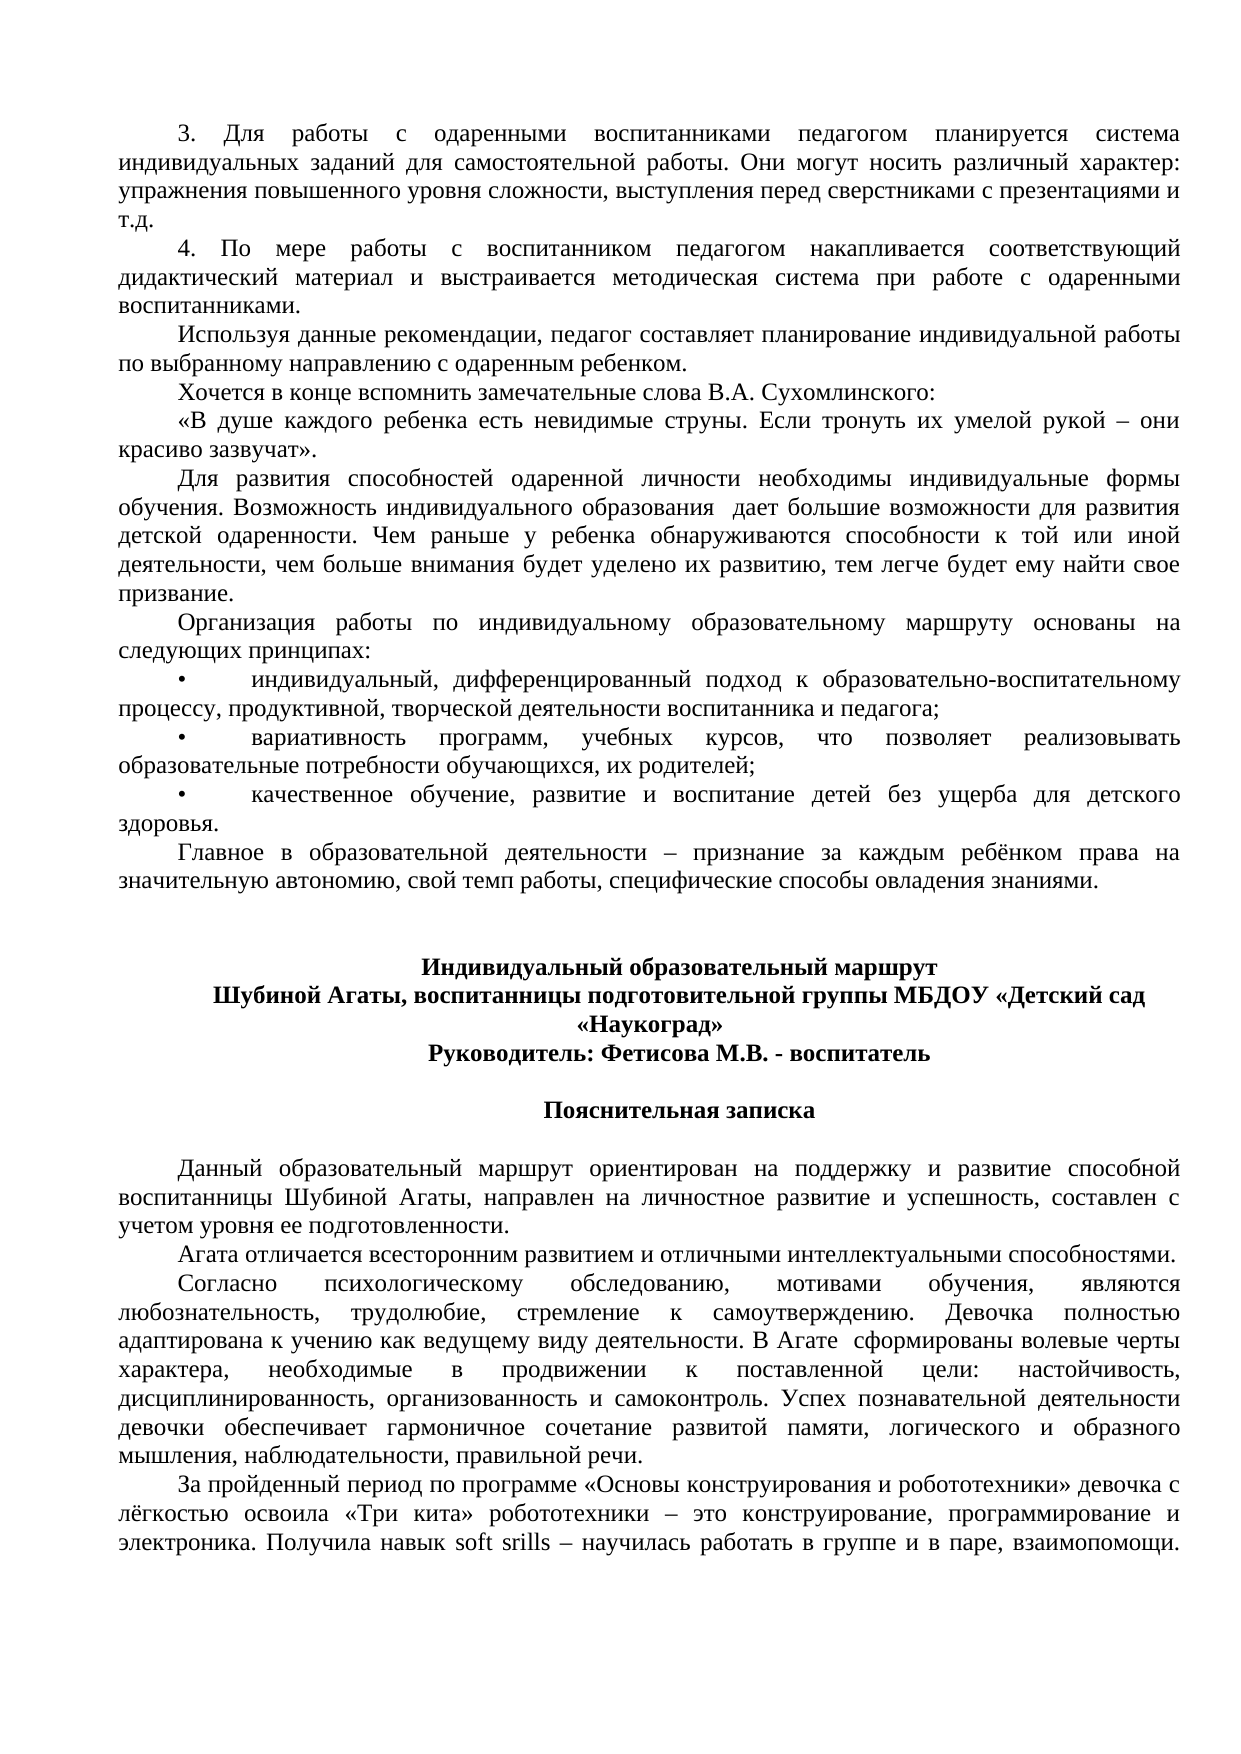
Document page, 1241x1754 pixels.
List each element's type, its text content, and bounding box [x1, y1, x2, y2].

text 4. По мере работы с воспитанником педагогом накапливается соответствующий дидактический материал и выстраивается методическая система при работе с одаренными воспитанниками. [118, 233, 1181, 319]
text Индивидуальный образовательный маршрут [177, 952, 1181, 981]
text Руководитель: Фетисова М.В. - воспитатель [118, 1038, 1181, 1067]
text Согласно психологическому обследованию, мотивами обучения, являются любознательность, трудолюбие, стремление к самоутверждению. Девочка полностью адаптирована к учению как ведущему виду деятельности. В Агате сформированы волевые черты характера, необходимые в продвижении к поставленной цели: настойчивость, дисциплинированность, организованность и самоконтроль. Успех познавательной деятельности девочки обеспечивает гармоничное сочетание развитой памяти, логического и образного мышления, наблюдательности, правильной речи. [118, 1268, 1181, 1469]
text 3. Для работы с одаренными воспитанниками педагогом планируется система индивидуальных заданий для самостоятельной работы. Они могут носить различный характер: упражнения повышенного уровня сложности, выступления перед сверстниками с презентациями и т.д. [118, 118, 1181, 233]
text Для развития способностей одаренной личности необходимы индивидуальные формы обучения. Возможность индивидуального образования дает большие возможности для развития детской одаренности. Чем раньше у ребенка обнаруживаются способности к той или иной деятельности, чем больше внимания будет уделено их развитию, тем легче будет ему найти свое призвание. [118, 463, 1181, 607]
text Шубиной Агаты, воспитанницы подготовительной группы МБДОУ «Детский сад «Наукоград» [118, 981, 1181, 1038]
text • качественное обучение, развитие и воспитание детей без ущерба для детского здоровья. [118, 779, 1181, 837]
text • вариативность программ, учебных курсов, что позволяет реализовывать образовательные потребности обучающихся, их родителей; [118, 722, 1181, 779]
text Пояснительная записка [118, 1096, 1181, 1124]
text Используя данные рекомендации, педагог составляет планирование индивидуальной работы по выбранному направлению с одаренным ребенком. [118, 319, 1181, 377]
text Организация работы по индивидуальному образовательному маршруту основаны на следующих принципах: [118, 607, 1181, 664]
text Данный образовательный маршрут ориентирован на поддержку и развитие способной воспитанницы Шубиной Агаты, направлен на личностное развитие и успешность, составлен с учетом уровня ее подготовленности. [118, 1153, 1181, 1239]
text • индивидуальный, дифференцированный подход к образовательно-воспитательному процессу, продуктивной, творческой деятельности воспитанника и педагога; [118, 664, 1181, 722]
text «В душе каждого ребенка есть невидимые струны. Если тронуть их умелой рукой – они красиво зазвучат». [118, 406, 1181, 463]
text Агата отличается всесторонним развитием и отличными интеллектуальными способностями. [118, 1239, 1181, 1268]
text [118, 1469, 1181, 1556]
text Главное в образовательной деятельности – признание за каждым ребёнком права на значительную автономию, свой темп работы, специфические способы овладения знаниями. [118, 837, 1181, 894]
text Хочется в конце вспомнить замечательные слова В.А. Сухомлинского: [118, 377, 1181, 406]
